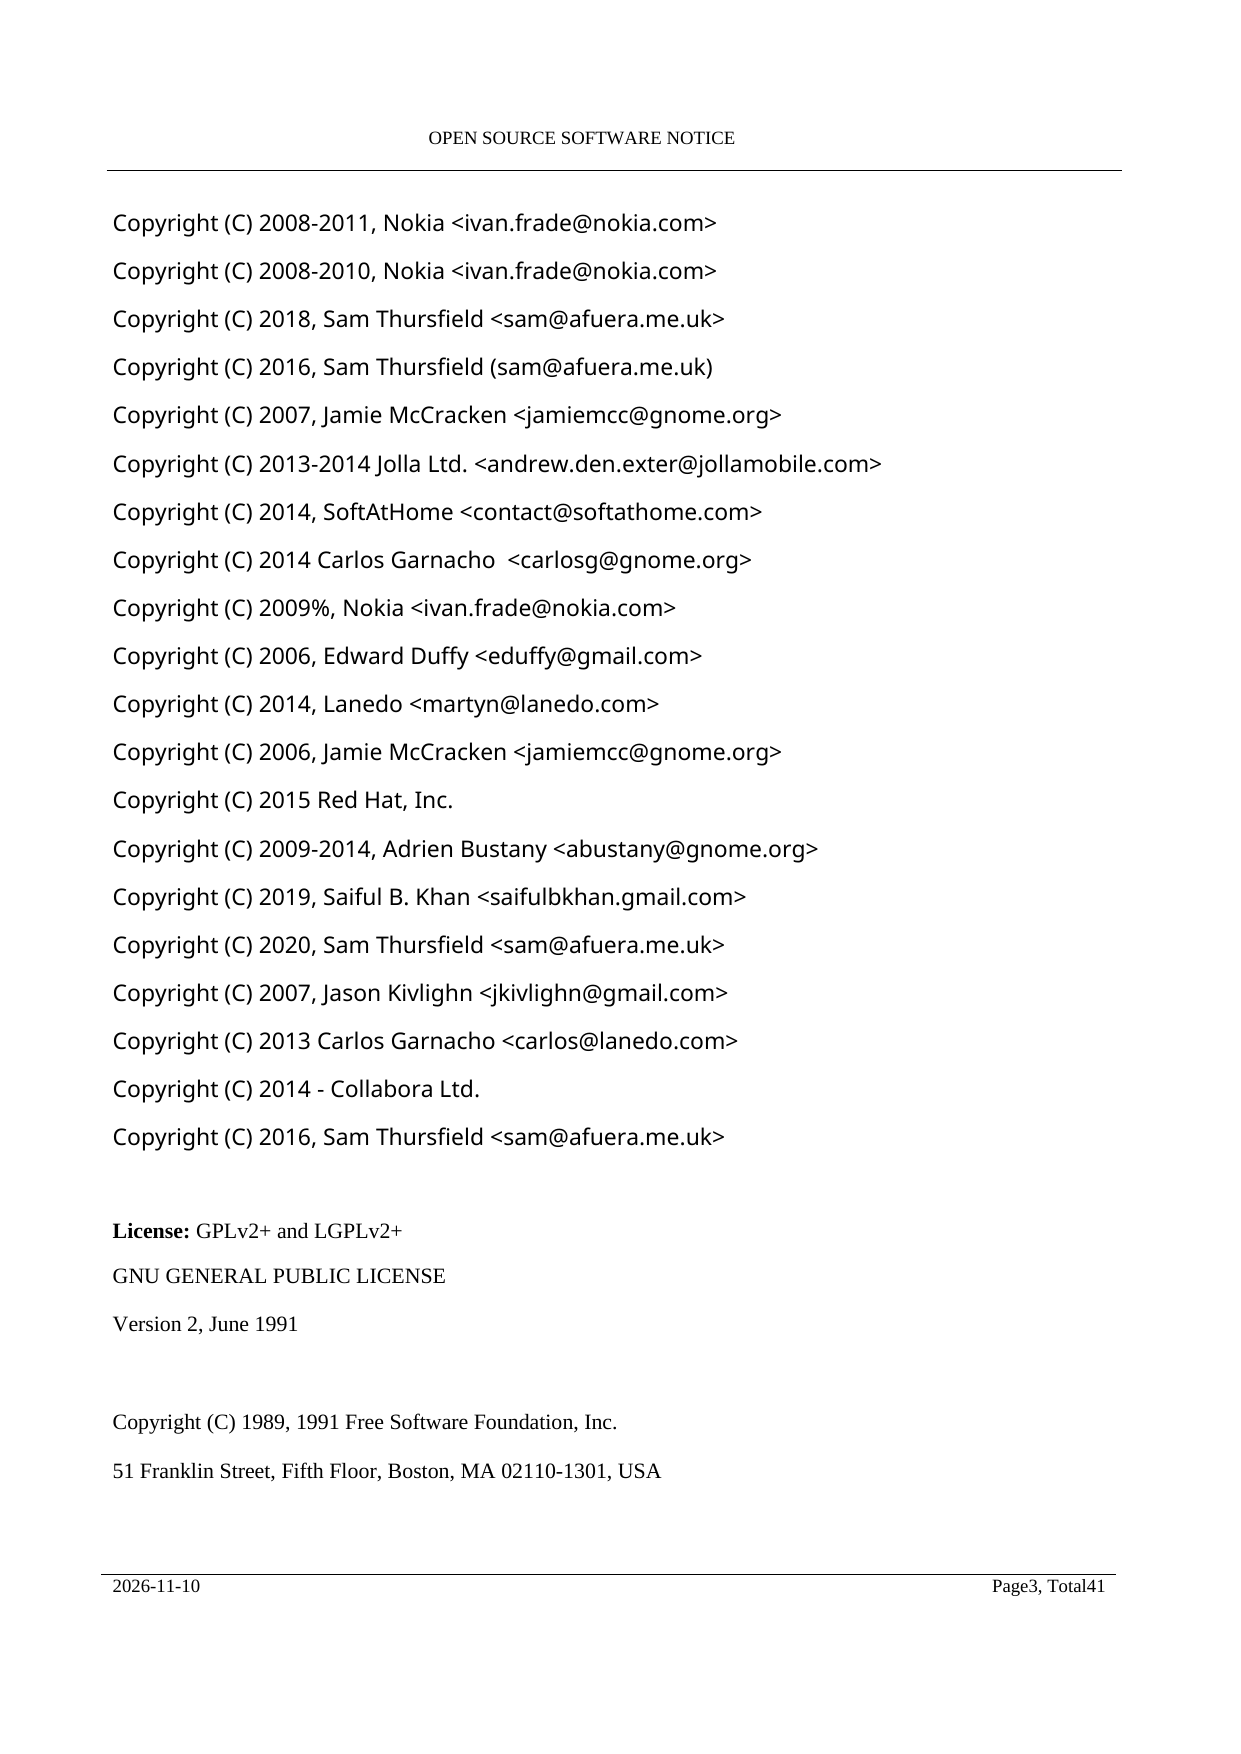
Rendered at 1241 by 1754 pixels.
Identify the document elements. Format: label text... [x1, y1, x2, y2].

text Copyright (C) 2009-2014, Adrien Bustany <abustany@gnome.org> [112, 832, 1128, 864]
text Copyright (C) 2014, Lanedo <martyn@lanedo.com> [112, 688, 1128, 720]
text Copyright (C) 2007, Jamie McCracken <jamiemcc@gnome.org> [112, 399, 1128, 431]
text Copyright (C) 2007, Jason Kivlighn <jkivlighn@gmail.com> [112, 976, 1128, 1009]
text Copyright (C) 2015 Red Hat, Inc. [112, 784, 1128, 816]
text Copyright (C) 2006, Jamie McCracken <jamiemcc@gnome.org> [112, 736, 1128, 768]
text Copyright (C) 2013-2014 Jolla Ltd. <andrew.den.exter@jollamobile.com> [112, 447, 1128, 479]
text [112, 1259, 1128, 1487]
text Copyright (C) 2009%, Nokia <ivan.frade@nokia.com> [112, 591, 1128, 624]
text Copyright (C) 2019, Saiful B. Khan <saifulbkhan.gmail.com> [112, 880, 1128, 913]
text Copyright (C) 2008-2010, Nokia <ivan.frade@nokia.com> [112, 254, 1128, 287]
text License: GPLv2+ and LGPLv2+ [112, 1214, 1128, 1246]
text Copyright (C) 2013 Carlos Garnacho <carlos@lanedo.com> [112, 1024, 1128, 1057]
text Copyright (C) 2014 - Collabora Ltd. [112, 1073, 1128, 1105]
text Copyright (C) 2016, Sam Thursfield <sam@afuera.me.uk> [112, 1121, 1128, 1153]
text Copyright (C) 2006, Edward Duffy <eduffy@gmail.com> [112, 639, 1128, 672]
text Copyright (C) 2008-2011, Nokia <ivan.frade@nokia.com> [112, 206, 1128, 239]
text Copyright (C) 2014 Carlos Garnacho <carlosg@gnome.org> [112, 543, 1128, 576]
text Copyright (C) 2018, Sam Thursfield <sam@afuera.me.uk> [112, 303, 1128, 335]
text Copyright (C) 2020, Sam Thursfield <sam@afuera.me.uk> [112, 928, 1128, 961]
text Copyright (C) 2014, SoftAtHome <contact@softathome.com> [112, 495, 1128, 528]
text Copyright (C) 2016, Sam Thursfield (sam@afuera.me.uk) [112, 351, 1128, 383]
